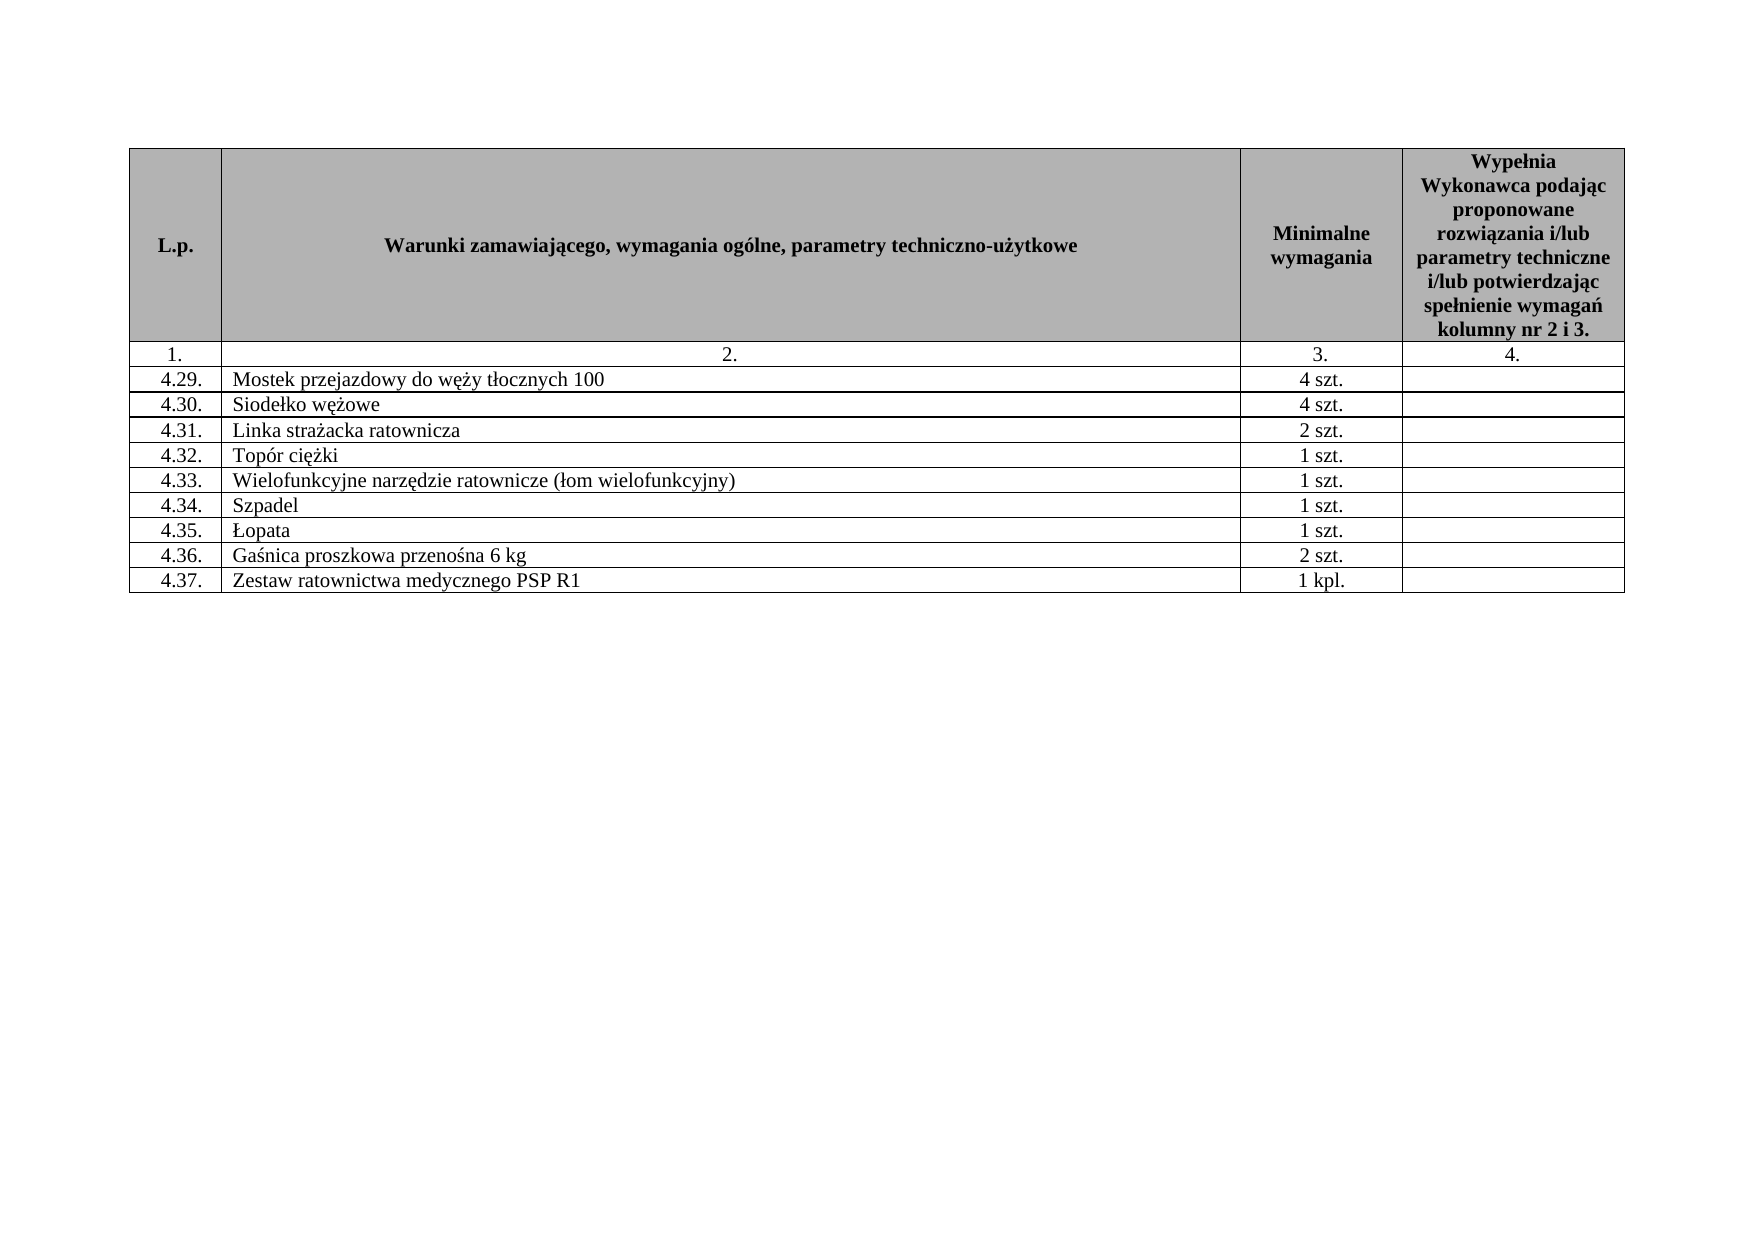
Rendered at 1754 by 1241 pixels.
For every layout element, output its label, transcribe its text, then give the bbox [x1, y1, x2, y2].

table_cell 2 szt. [1241, 418, 1402, 442]
table_cell Linka strażacka ratownicza [222, 418, 1240, 442]
table_cell [1403, 393, 1624, 416]
table_cell Mostek przejazdowy do węży tłocznych 100 [222, 367, 1240, 391]
table_header Wypełnia Wykonawca podając proponowane rozwiązania i/lub parametry techniczne i/lub potwierdzając spełnienie wymagań kolumny nr 2 i 3. [1403, 149, 1624, 341]
table_cell [130, 342, 221, 366]
table_cell [1403, 468, 1624, 492]
table_cell 4.36. [130, 543, 221, 567]
table_cell Szpadel [222, 493, 1240, 517]
table_cell [1403, 568, 1624, 592]
table_cell [1403, 518, 1624, 542]
table_cell 4.29. [130, 367, 221, 391]
table_cell Gaśnica proszkowa przenośna 6 kg [222, 543, 1240, 567]
table_cell [1403, 418, 1624, 442]
table_cell 1 szt. [1241, 518, 1402, 542]
table_header L.p. [130, 149, 221, 341]
table_cell [1403, 443, 1624, 467]
table_cell 1 kpl. [1241, 568, 1402, 592]
table_cell [222, 342, 1240, 366]
table_cell Topór ciężki [222, 443, 1240, 467]
table_cell Łopata [222, 518, 1240, 542]
table_cell [1403, 367, 1624, 391]
table_cell 4.31. [130, 418, 221, 442]
table_cell 4 szt. [1241, 393, 1402, 416]
table_cell 1 szt. [1241, 443, 1402, 467]
table_cell 4.37. [130, 568, 221, 592]
table_cell 2 szt. [1241, 543, 1402, 567]
table_cell [1403, 493, 1624, 517]
table_header Minimalne wymagania [1241, 149, 1402, 341]
table_header Warunki zamawiającego, wymagania ogólne, parametry techniczno-użytkowe [222, 149, 1240, 341]
table_cell 1 szt. [1241, 468, 1402, 492]
table_cell 4.35. [130, 518, 221, 542]
table_cell 4.33. [130, 468, 221, 492]
table_cell 4 szt. [1241, 367, 1402, 391]
table_cell 4.30. [130, 393, 221, 416]
table_cell Siodełko wężowe [222, 393, 1240, 416]
table_cell [1403, 342, 1624, 366]
table_cell 4.32. [130, 443, 221, 467]
table_cell Wielofunkcyjne narzędzie ratownicze (łom wielofunkcyjny) [222, 468, 1240, 492]
table_cell Zestaw ratownictwa medycznego PSP R1 [222, 568, 1240, 592]
table_cell 1 szt. [1241, 493, 1402, 517]
table_cell [1241, 342, 1402, 366]
table_cell 4.34. [130, 493, 221, 517]
table_cell [1403, 543, 1624, 567]
